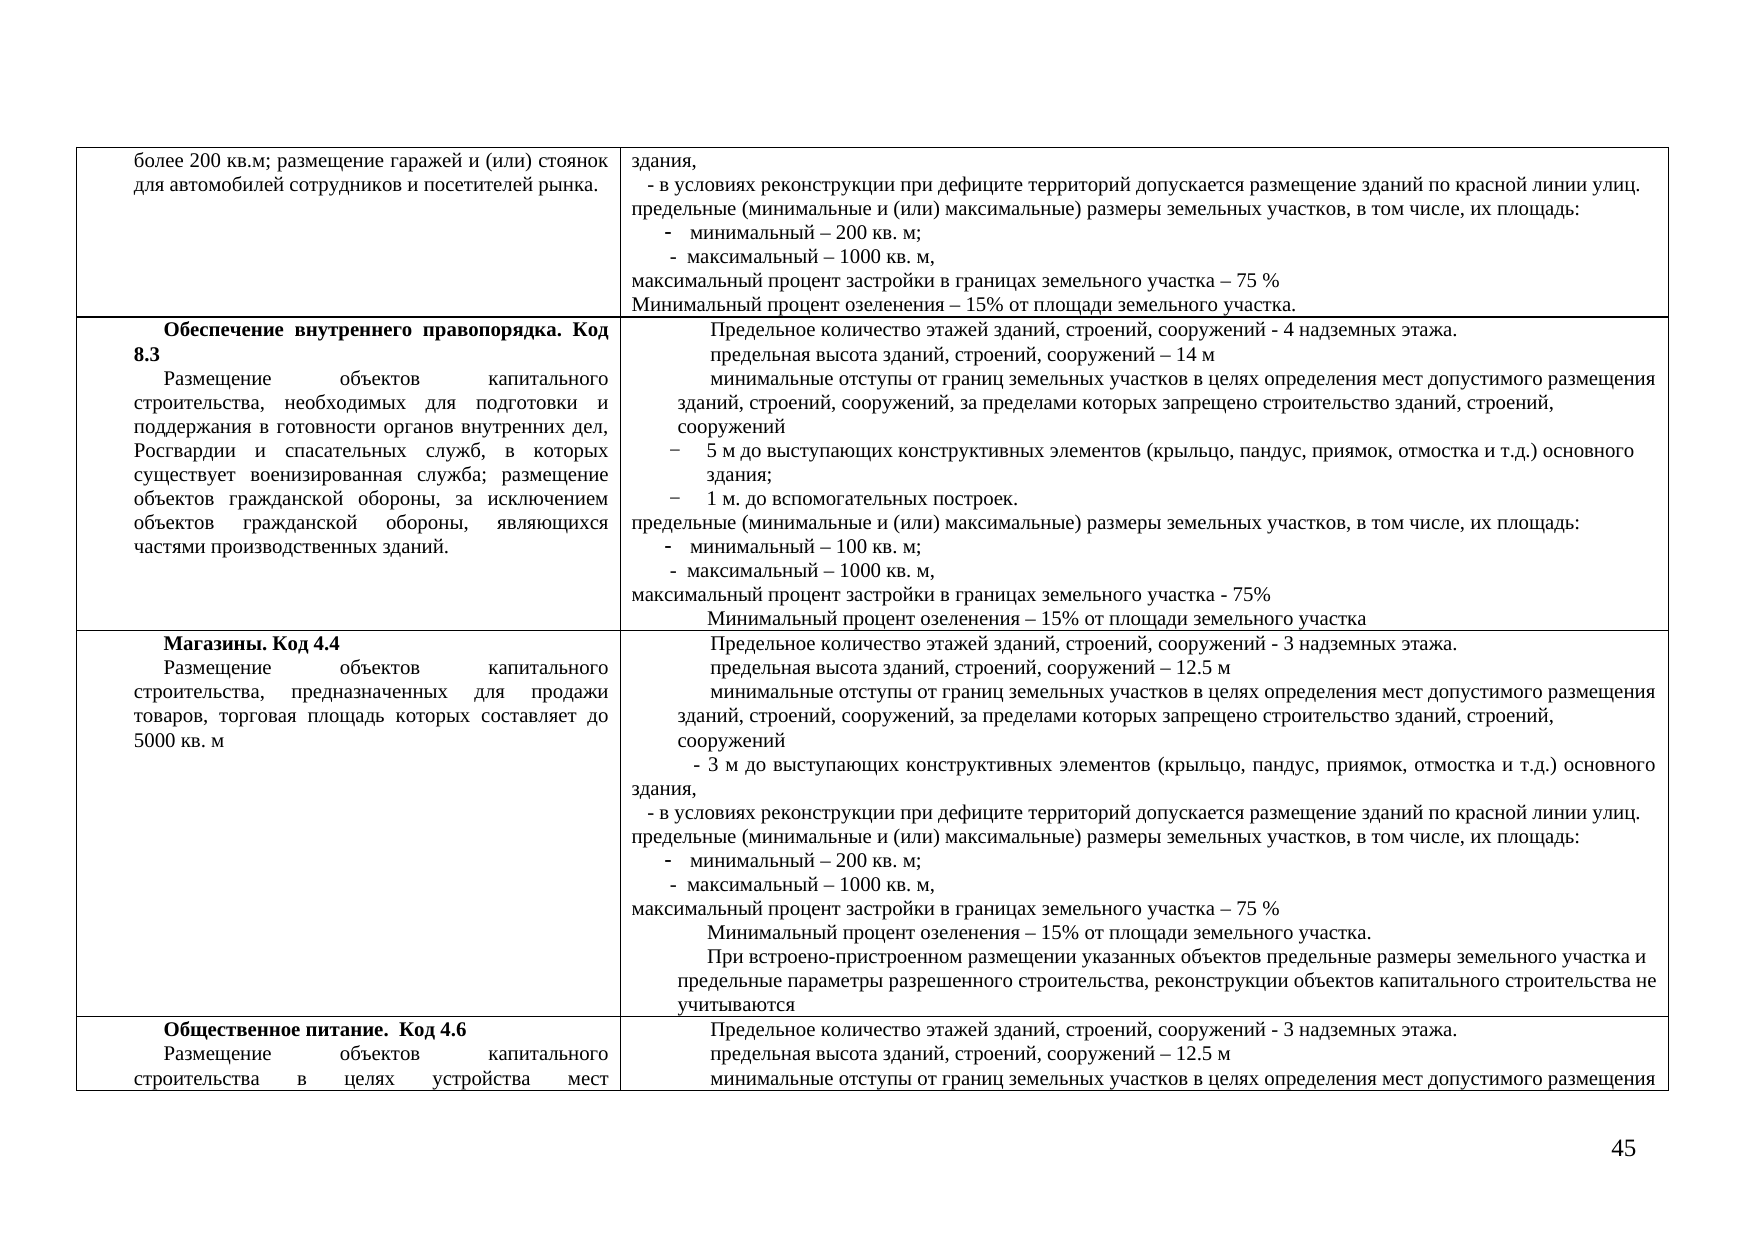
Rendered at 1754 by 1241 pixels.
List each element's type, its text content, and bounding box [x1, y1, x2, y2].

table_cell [77, 148, 620, 316]
table_cell Предельное количество этажей зданий, строений, сооружений - 4 надземных этажа. предельная высота зданий, строений, сооружений – 14 м минимальные отступы от границ земельных участков в целях определения мест допустимого размещения зданий, строений, сооружений, за пределами которых запрещено строительство зданий, строений, сооружений 5 м до выступающих конструктивных элементов (крыльцо, пандус, приямок, отмостка и т.д.) основного здания; 1 м. до вспомогательных построек. предельные (минимальные и (или) максимальные) размеры земельных участков, в том числе, их площадь: минимальный – 100 кв. м; - максимальный – 1000 кв. м, максимальный процент застройки в границах земельного участка - 75% Минимальный процент озеленения – 15% от площади земельного участка [621, 318, 1668, 630]
table_cell Магазины. Код 4.4 Размещение объектов капитального строительства, предназначенных для продажи товаров, торговая площадь которых составляет до 5000 кв. м [77, 631, 620, 1016]
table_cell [77, 1017, 620, 1089]
table_cell Обеспечение внутреннего правопорядка. Код 8.3 Размещение объектов капитального строительства, необходимых для подготовки и поддержания в готовности органов внутренних дел, Росгвардии и спасательных служб, в которых существует военизированная служба; размещение объектов гражданской обороны, за исключением объектов гражданской обороны, являющихся частями производственных зданий. [77, 318, 620, 630]
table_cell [621, 148, 1668, 316]
table_cell Предельное количество этажей зданий, строений, сооружений - 3 надземных этажа. предельная высота зданий, строений, сооружений – 12.5 м минимальные отступы от границ земельных участков в целях определения мест допустимого размещения зданий, строений, сооружений, за пределами которых запрещено строительство зданий, строений, сооружений - 3 м до выступающих конструктивных элементов (крыльцо, пандус, приямок, отмостка и т.д.) основного здания, - в условиях реконструкции при дефиците территорий допускается размещение зданий по красной линии улиц. предельные (минимальные и (или) максимальные) размеры земельных участков, в том числе, их площадь: минимальный – 200 кв. м; - максимальный – 1000 кв. м, максимальный процент застройки в границах земельного участка – 75 % Минимальный процент озеленения – 15% от площади земельного участка. При встроено-пристроенном размещении указанных объектов предельные размеры земельного участка и предельные параметры разрешенного строительства, реконструкции объектов капитального строительства не учитываются [621, 631, 1668, 1016]
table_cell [621, 1017, 1668, 1089]
